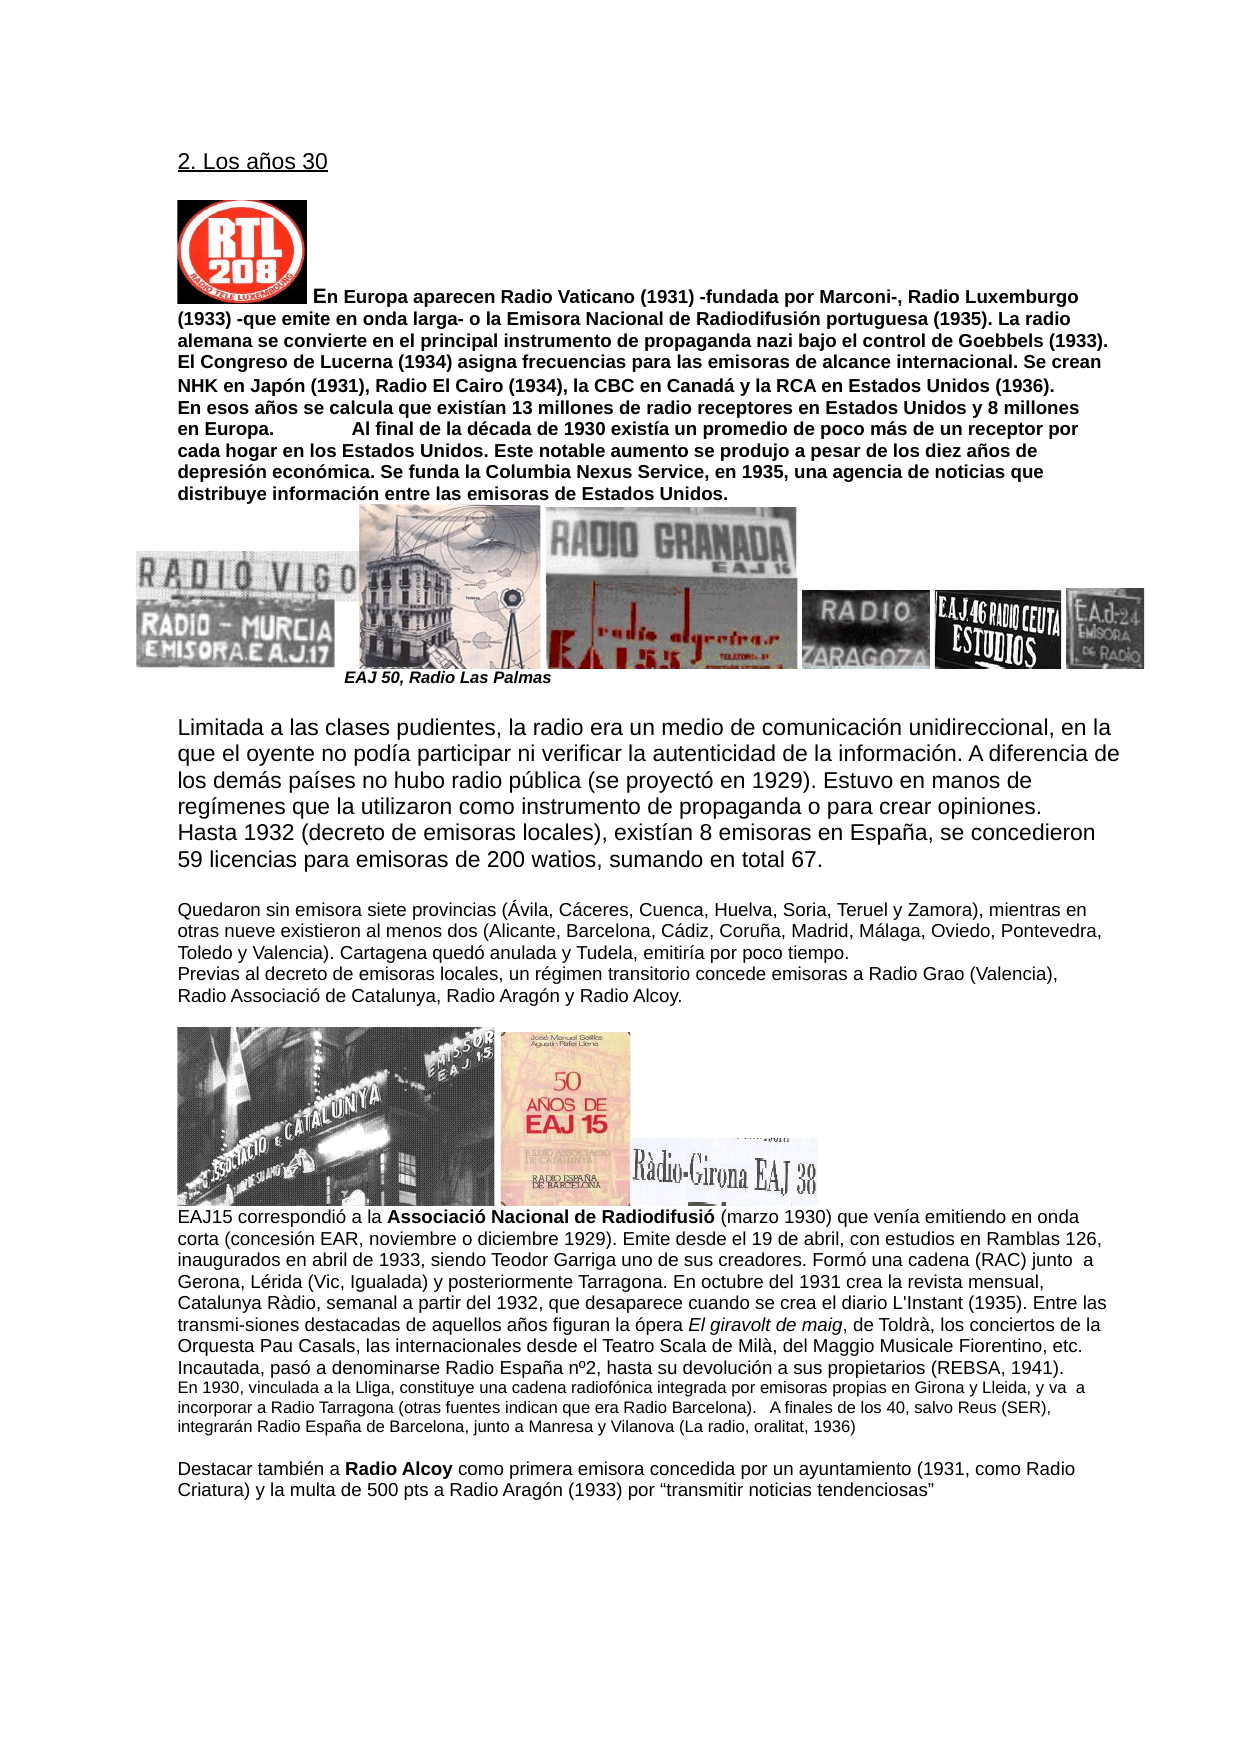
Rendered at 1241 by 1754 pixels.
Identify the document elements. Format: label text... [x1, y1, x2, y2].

text 2. Los años 30 [177, 148, 1063, 174]
picture [135, 504, 541, 669]
picture [177, 1027, 495, 1206]
text En 1930, vinculada a , constituye una cadena radiofónica integrada por emisoras propias en Girona y Lleida, y va a incorporar a Radio Tarragona (otras fuentes indican que era Radio Barcelona). A finales de los 40, salvo Reus (SER), integrarán Radio España de Barcelona, junto a Manresa y Vilanova (La radio, oralitat, 1936) [177, 1378, 1106, 1436]
text Previas al decreto de emisoras locales, un régimen transitorio concede emisoras a Radio Grao (Valencia), Radio Associació de Catalunya, Radio Aragón y Radio Alcoy. [177, 963, 1106, 1006]
picture [500, 1032, 818, 1206]
picture [545, 507, 798, 669]
text En Europa aparecen Radio Vaticano (1931) -fundada por Marconi-, Radio Luxemburgo (1933) -que emite en onda larga- o de Radiodifusión portuguesa (1935). La radio alemana se convierte en el principal instrumento de propaganda nazi bajo el control de Goebbels (1933). El Congreso de Lucerna (1934) asigna frecuencias para las emisoras de alcance internacional. Se crean NHK en Japón (1931), Radio El Cairo (1934), en Canadá y en Estados Unidos (1936). [177, 200, 1122, 396]
text Hasta 1932 (decreto de emisoras locales), existían 8 emisoras en España, se concedieron 59 licencias para emisoras de 200 watios, sumando en total 67. [177, 819, 1120, 872]
text EAJ15 correspondió a de Radiodifusió (marzo 1930) que venía emitiendo en onda corta (concesión EAR, noviembre o diciembre 1929). Emite desde el 19 de abril, con estudios en Ramblas 126, inaugurados en abril de 1933, siendo Teodor Garriga uno de sus creadores. Formó una cadena (RAC) junto a Gerona, Lérida (Vic, Igualada) y posteriormente Tarragona. En octubre del 1931 crea la revista mensual, Catalunya Ràdio, semanal a partir del 1932, que desaparece cuando se crea el diario L'Instant (1935). Entre las transmi-siones destacadas de aquellos años figuran la ópera El giravolt de maig, de Toldrà, los conciertos de Casals, las internacionales desde el Teatro Scala de Milà, del Maggio Musicale Fiorentino, etc. Incautada, pasó a denominarse Radio España nº2, hasta su devolución a sus propietarios (REBSA, 1941). [177, 1206, 1120, 1378]
picture [934, 590, 1062, 669]
text Limitada a las clases pudientes, la radio era un medio de comunicación unidireccional, en la que el oyente no podía participar ni verificar la autenticidad de la información. A diferencia de los demás países no hubo radio pública (se proyectó en 1929). Estuvo en manos de regímenes que la utilizaron como instrumento de propaganda o para crear opiniones. [177, 714, 1120, 819]
text Quedaron sin emisora siete provincias (Ávila, Cáceres, Cuenca, Huelva, Soria, Teruel y Zamora), mientras en otras nueve existieron al menos dos (Alicante, Barcelona, Cádiz, Coruña, Madrid, Málaga, Oviedo, Pontevedra, Toledo y Valencia). Cartagena quedó anulada y Tudela, emitiría por poco tiempo. [177, 898, 1106, 963]
picture [1066, 588, 1145, 669]
text En esos años se calcula que existían 13 millones de radio receptores en Estados Unidos y 8 millones en Europa. Al final de la década de 1930 existía un promedio de poco más de un receptor por cada hogar en los Estados Unidos. Este notable aumento se produjo a pesar de los diez años de depresión económica. Se funda Service, en 1935, una agencia de noticias que distribuye información entre las emisoras de Estados Unidos. [177, 396, 1106, 504]
text Destacar también a Radio Alcoy como primera emisora concedida por un ayuntamiento (1931, como Radio Criatura) y la multa de a Radio Aragón (1933) por “transmitir noticias tendenciosas” [177, 1457, 1106, 1501]
text EAJ 50, Radio Las Palmas [177, 668, 1063, 687]
picture [802, 590, 930, 669]
picture [177, 200, 307, 304]
